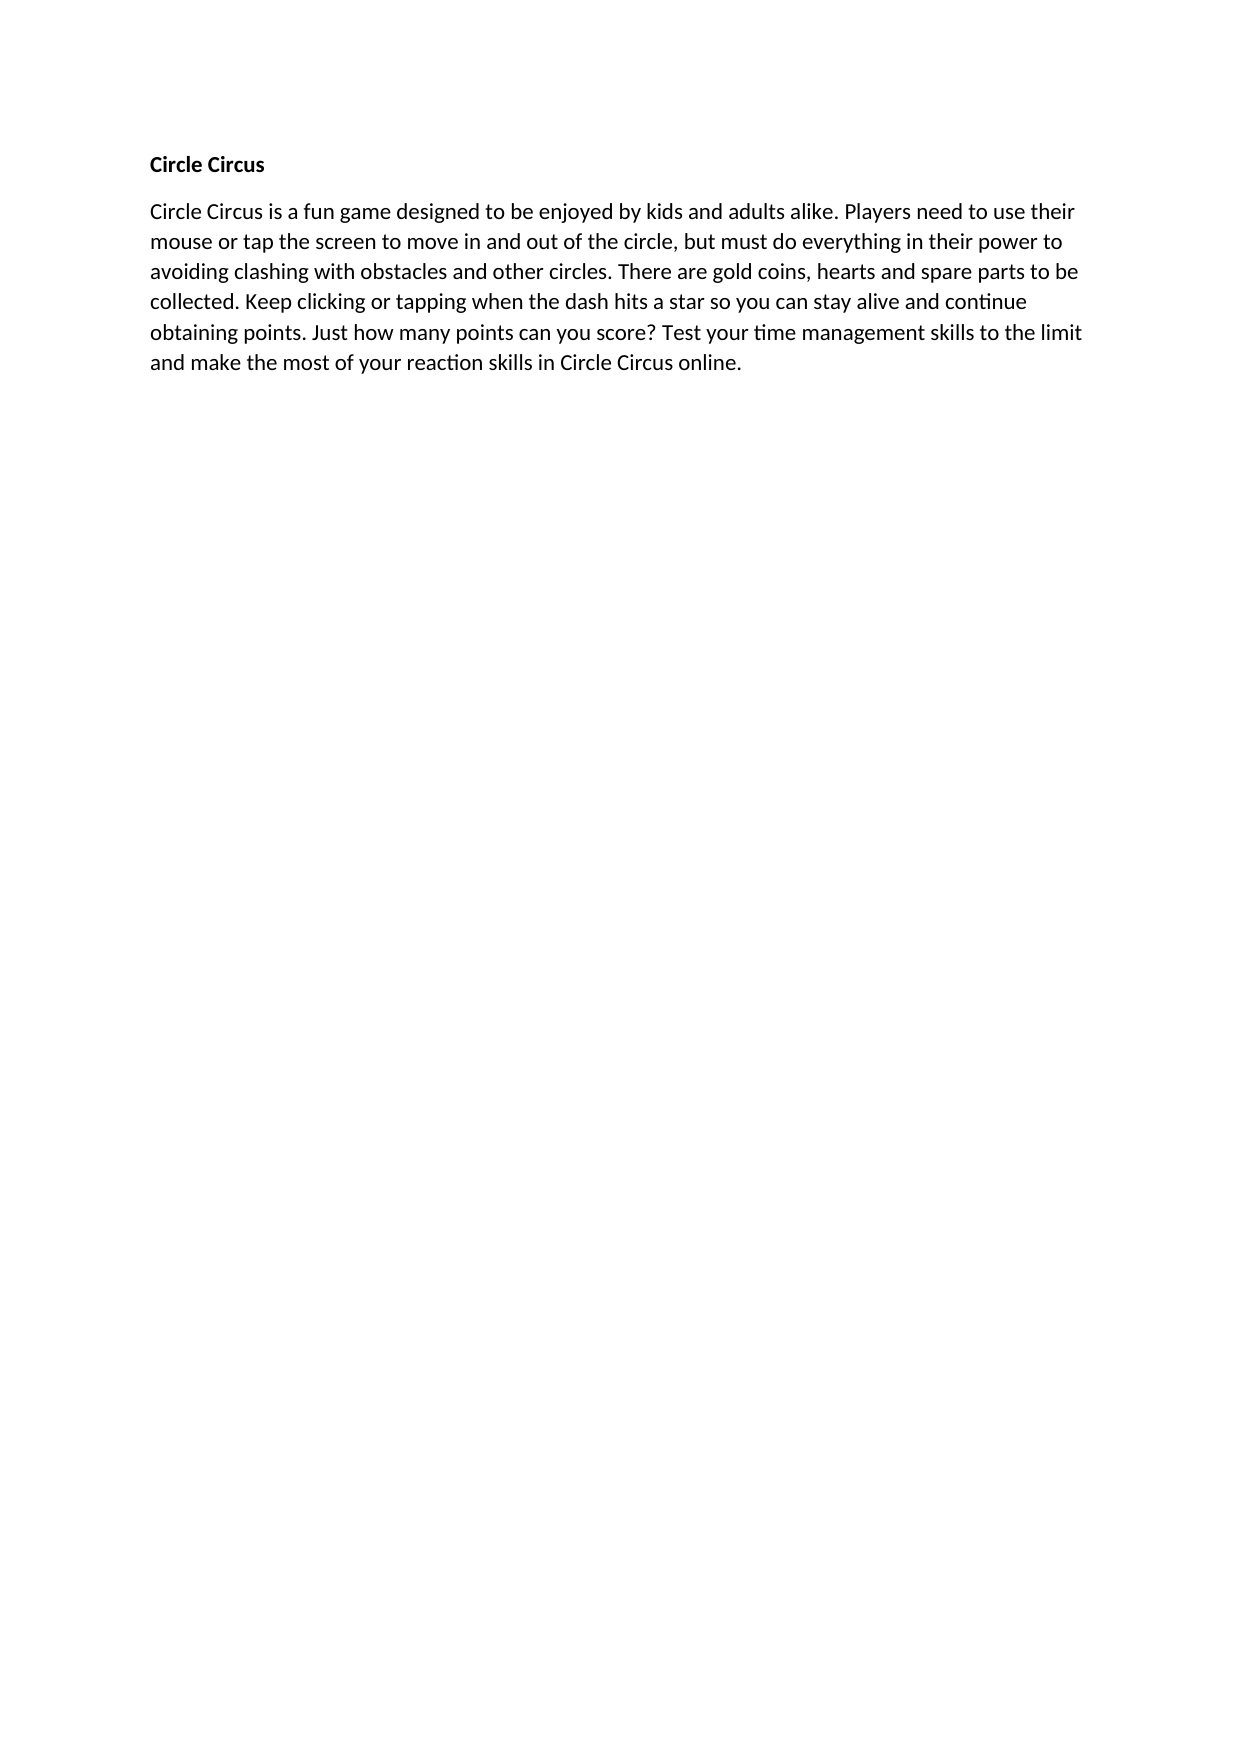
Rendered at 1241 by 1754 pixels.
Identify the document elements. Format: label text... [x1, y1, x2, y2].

text Circle Circus is a fun game designed to be enjoyed by kids and adults alike. Players need to use their mouse or tap the screen to move in and out of the circle, but must do everything in their power to avoiding clashing with obstacles and other circles. There are gold coins, hearts and spare parts to be collected. Keep clicking or tapping when the dash hits a star so you can stay alive and continue obtaining points. Just how many points can you score? Test your time management skills to the limit and make the most of your reaction skills in Circle Circus online. [150, 197, 1090, 376]
text Circle Circus [150, 150, 1090, 178]
